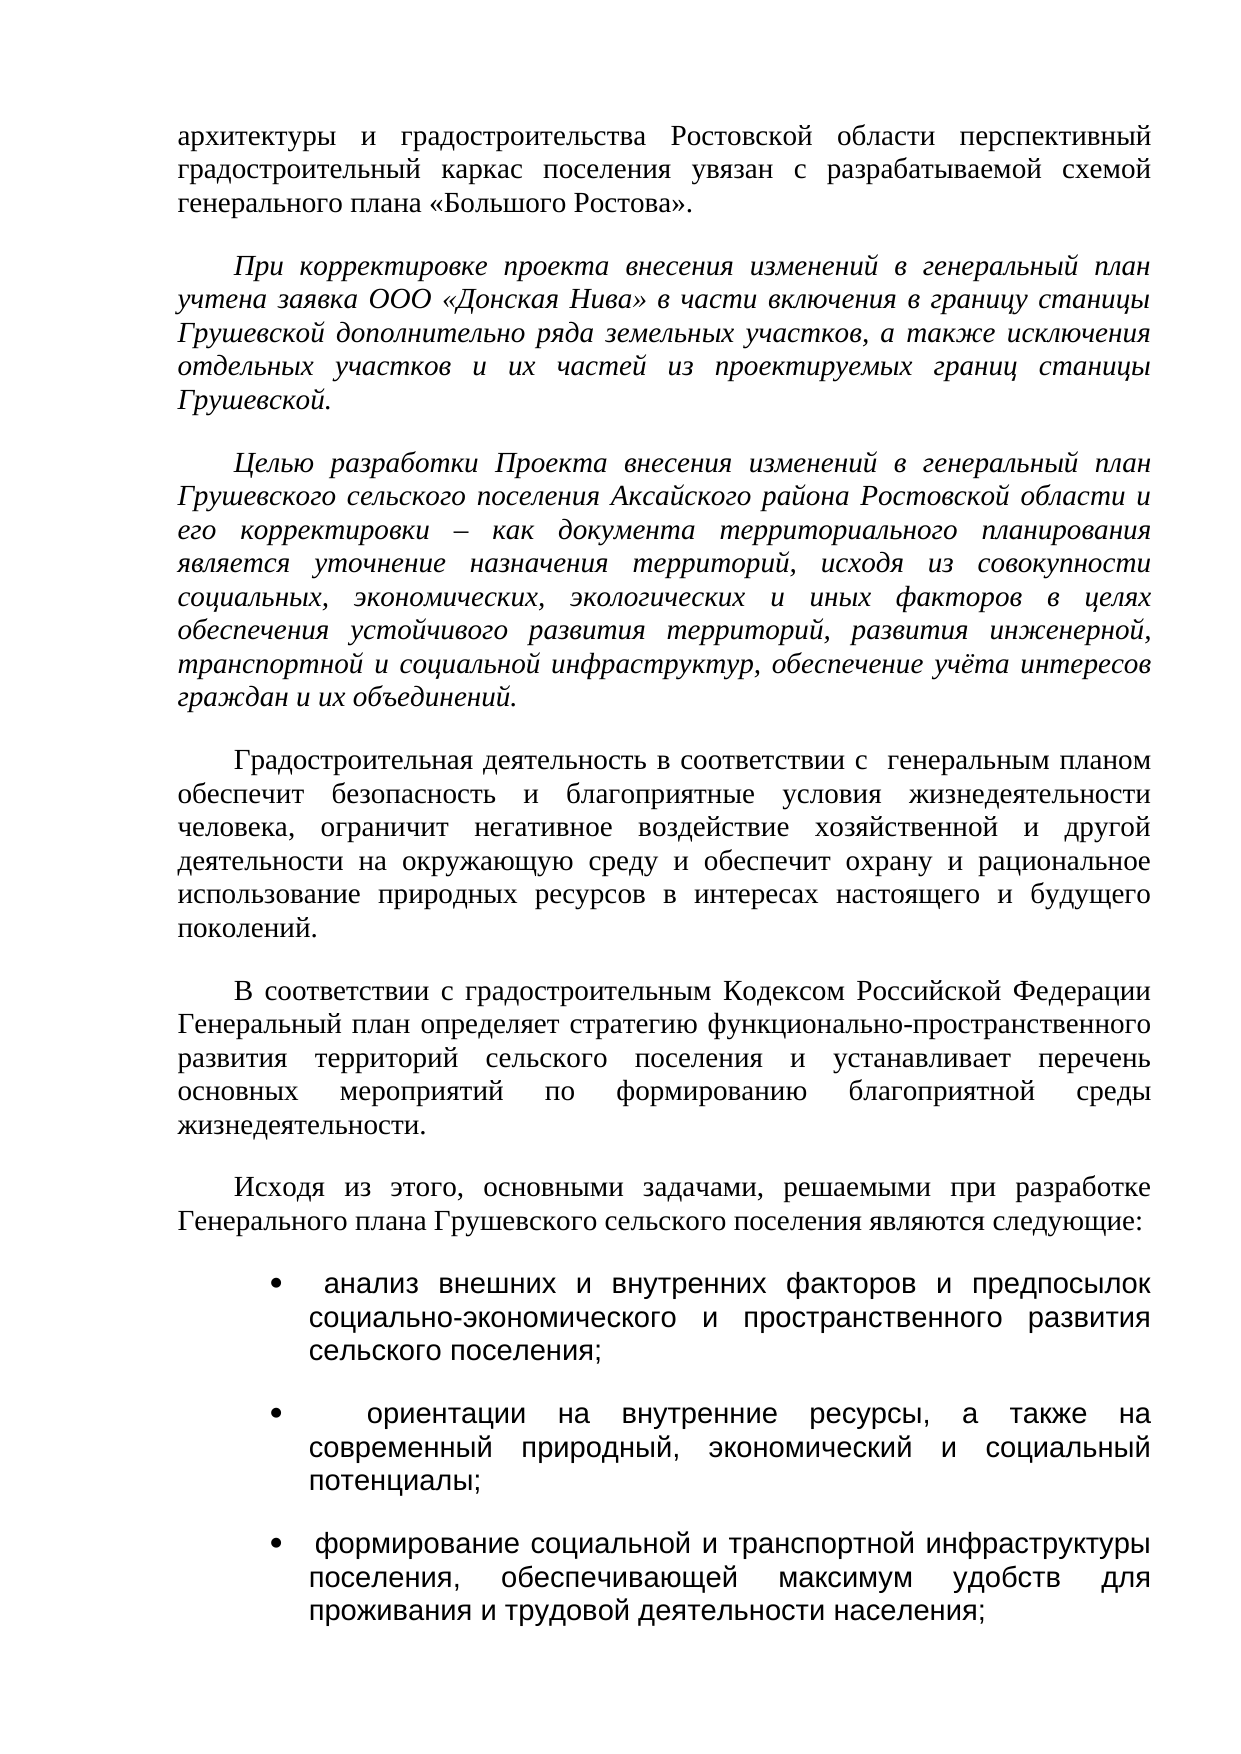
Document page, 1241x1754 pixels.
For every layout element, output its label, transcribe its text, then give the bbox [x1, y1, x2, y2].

text  ориентации на внутренние ресурсы, а также на современный природный, экономический и социальный потенциалы; [271, 1396, 1152, 1497]
text  анализ внешних и внутренних факторов и предпосылок социально-экономического и пространственного развития сельского поселения; [271, 1266, 1152, 1367]
text При корректировке проекта внесения изменений в генеральный план учтена заявка ООО «Донская Нива» в части включения в границу станицы Грушевской дополнительно ряда земельных участков, а также исключения отдельных участков и их частей из проектируемых границ станицы Грушевской. [177, 248, 1152, 416]
text Целью разработки Проекта внесения изменений в генеральный план Грушевского сельского поселения Аксайского района Ростовской области и его корректировки – как документа территориального планирования является уточнение назначения территорий, исходя из совокупности социальных, экономических, экологических и иных факторов в целях обеспечения устойчивого развития территорий, развития инженерной, транспортной и социальной инфраструктур, обеспечение учёта интересов граждан и их объединений. [177, 445, 1152, 713]
text Исходя из этого, основными задачами, решаемыми при разработке Генерального плана Грушевского сельского поселения являются следующие: [177, 1169, 1152, 1237]
text  формирование социальной и транспортной инфраструктуры поселения, обеспечивающей максимум удобств для проживания и трудовой деятельности населения; [271, 1526, 1152, 1627]
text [177, 118, 1152, 219]
text Градостроительная деятельность в соответствии с генеральным планом обеспечит безопасность и благоприятные условия жизнедеятельности человека, ограничит негативное воздействие хозяйственной и другой деятельности на окружающую среду и обеспечит охрану и рациональное использование природных ресурсов в интересах настоящего и будущего поколений. [177, 742, 1152, 943]
text В соответствии с градостроительным Кодексом Российской Федерации Генеральный план определяет стратегию функционально-пространственного развития территорий сельского поселения и устанавливает перечень основных мероприятий по формированию благоприятной среды жизнедеятельности. [177, 973, 1152, 1140]
